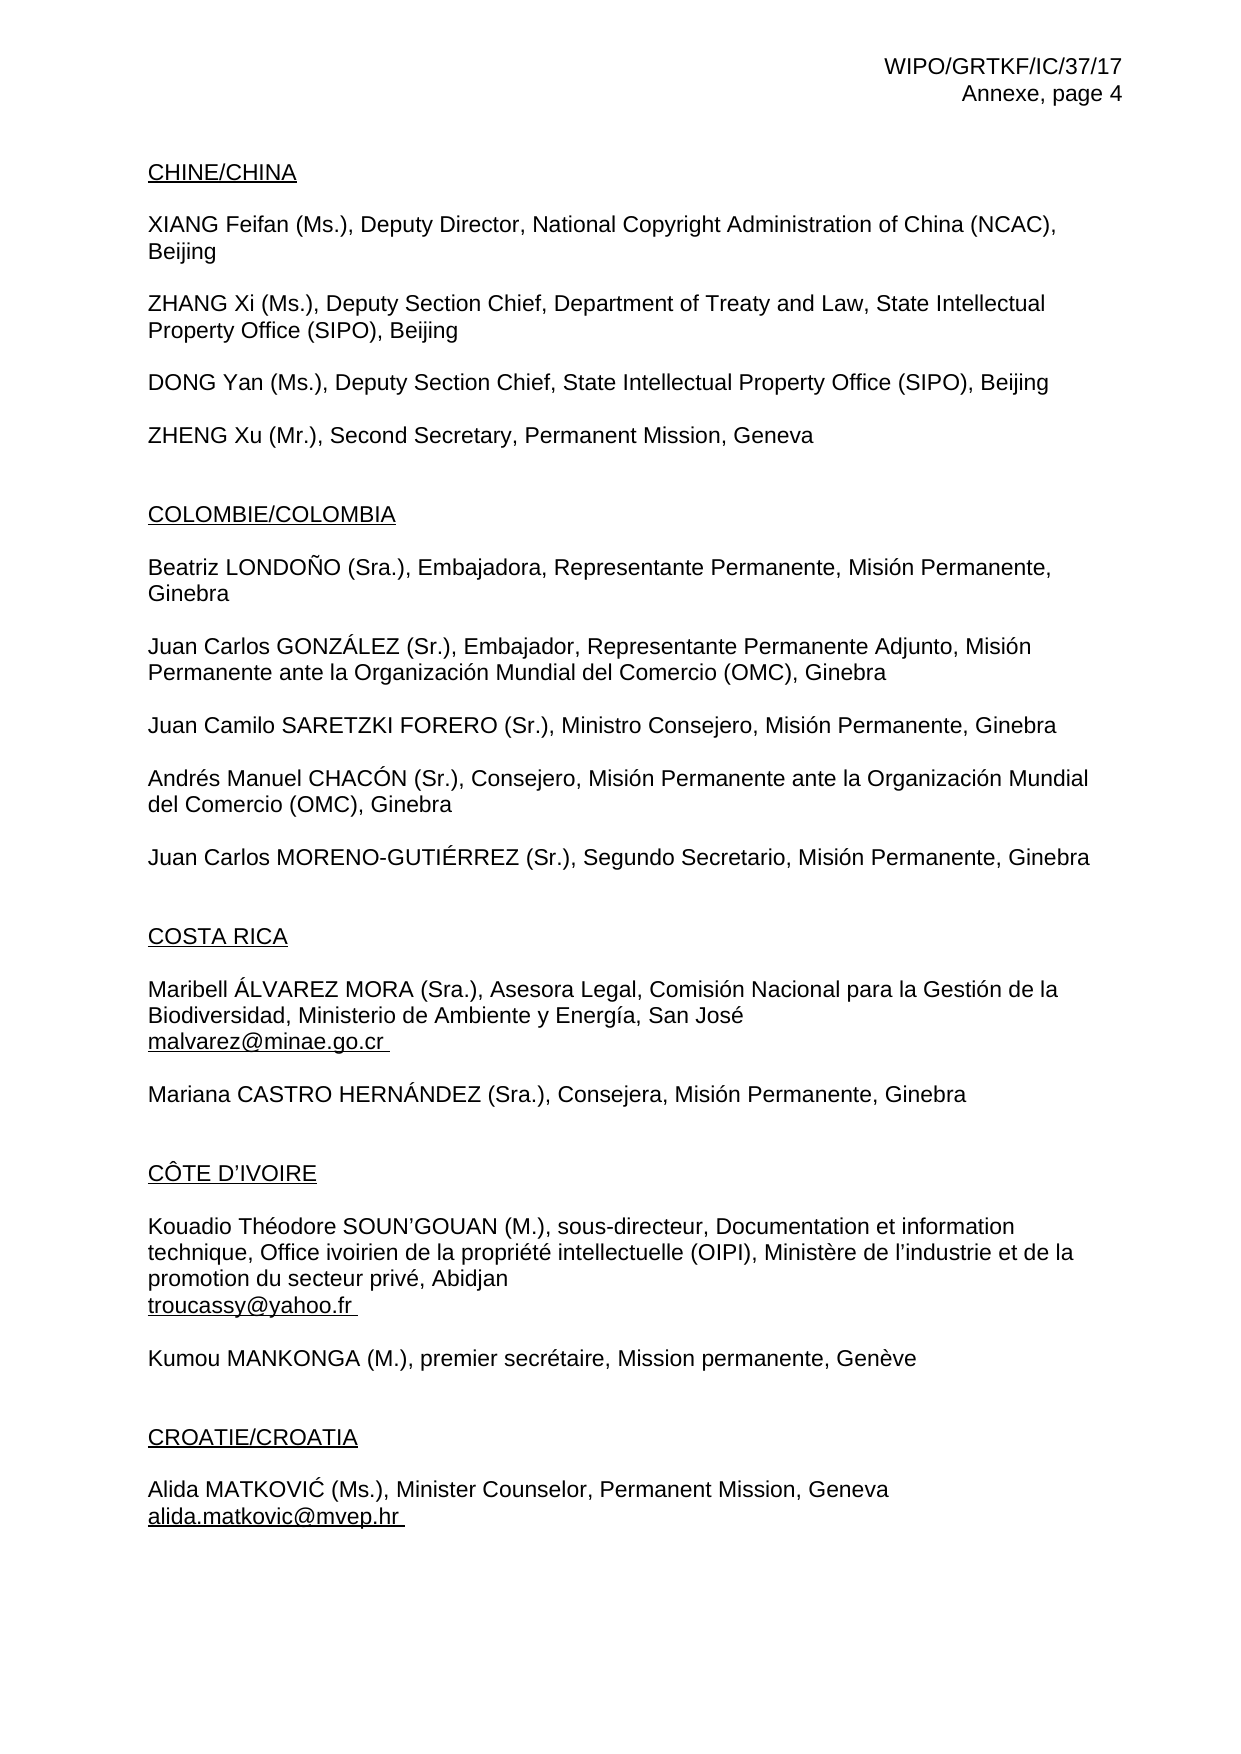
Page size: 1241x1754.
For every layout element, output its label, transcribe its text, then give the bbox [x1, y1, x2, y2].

text Juan Carlos GONZÁLEZ (Sr.), Embajador, Representante Permanente Adjunto, Misión Permanente ante la Organización Mundial del Comercio (OMC), Ginebra [148, 633, 1122, 686]
text CÔTE D’IVOIRE [148, 1160, 1122, 1186]
text Juan Carlos MORENO-GUTIÉRREZ (Sr.), Segundo Secretario, Misión Permanente, Ginebra [148, 844, 1122, 870]
text alida.matkovic@mvep.hr [148, 1503, 1122, 1529]
text malvarez@minae.go.cr [148, 1028, 1122, 1054]
text Mariana CASTRO HERNÁNDEZ (Sra.), Consejera, Misión Permanente, Ginebra [148, 1081, 1122, 1107]
text Alida MATKOVIĆ (Ms.), Minister Counselor, Permanent Mission, Geneva [148, 1476, 1122, 1503]
text XIANG Feifan (Ms.), Deputy Director, National Copyright Administration of China (NCAC), Beijing [148, 211, 1122, 264]
text ZHENG Xu (Mr.), Second Secretary, Permanent Mission, Geneva [148, 422, 1122, 448]
text Juan Camilo SARETZKI FORERO (Sr.), Ministro Consejero, Misión Permanente, Ginebra [148, 712, 1122, 738]
text CROATIE/CROATIA [148, 1423, 1122, 1450]
text ZHANG Xi (Ms.), Deputy Section Chief, Department of Treaty and Law, State Intellectual Property Office (SIPO), Beijing [148, 290, 1122, 343]
text Beatriz LONDOÑO (Sra.), Embajadora, Representante Permanente, Misión Permanente, Ginebra [148, 554, 1122, 607]
text Maribell ÁLVAREZ MORA (Sra.), Asesora Legal, Comisión Nacional para la Gestión de la Biodiversidad, Ministerio de Ambiente y Energía, San José [148, 976, 1122, 1028]
text COSTA RICA [148, 923, 1122, 949]
text Andrés Manuel CHACÓN (Sr.), Consejero, Misión Permanente ante la Organización Mundial del Comercio (OMC), Ginebra [148, 765, 1122, 817]
text troucassy@yahoo.fr [148, 1292, 1122, 1318]
text DONG Yan (Ms.), Deputy Section Chief, State Intellectual Property Office (SIPO), Beijing [148, 369, 1122, 396]
text Kumou MANKONGA (M.), premier secrétaire, Mission permanente, Genève [148, 1344, 1122, 1371]
text CHINE/CHINA [148, 158, 1122, 185]
text COLOMBIE/COLOMBIA [148, 501, 1122, 527]
text Kouadio Théodore SOUN’GOUAN (M.), sous-directeur, Documentation et information technique, Office ivoirien de la propriété intellectuelle (OIPI), Ministère de l’industrie et de la promotion du secteur privé, Abidjan [148, 1213, 1122, 1292]
